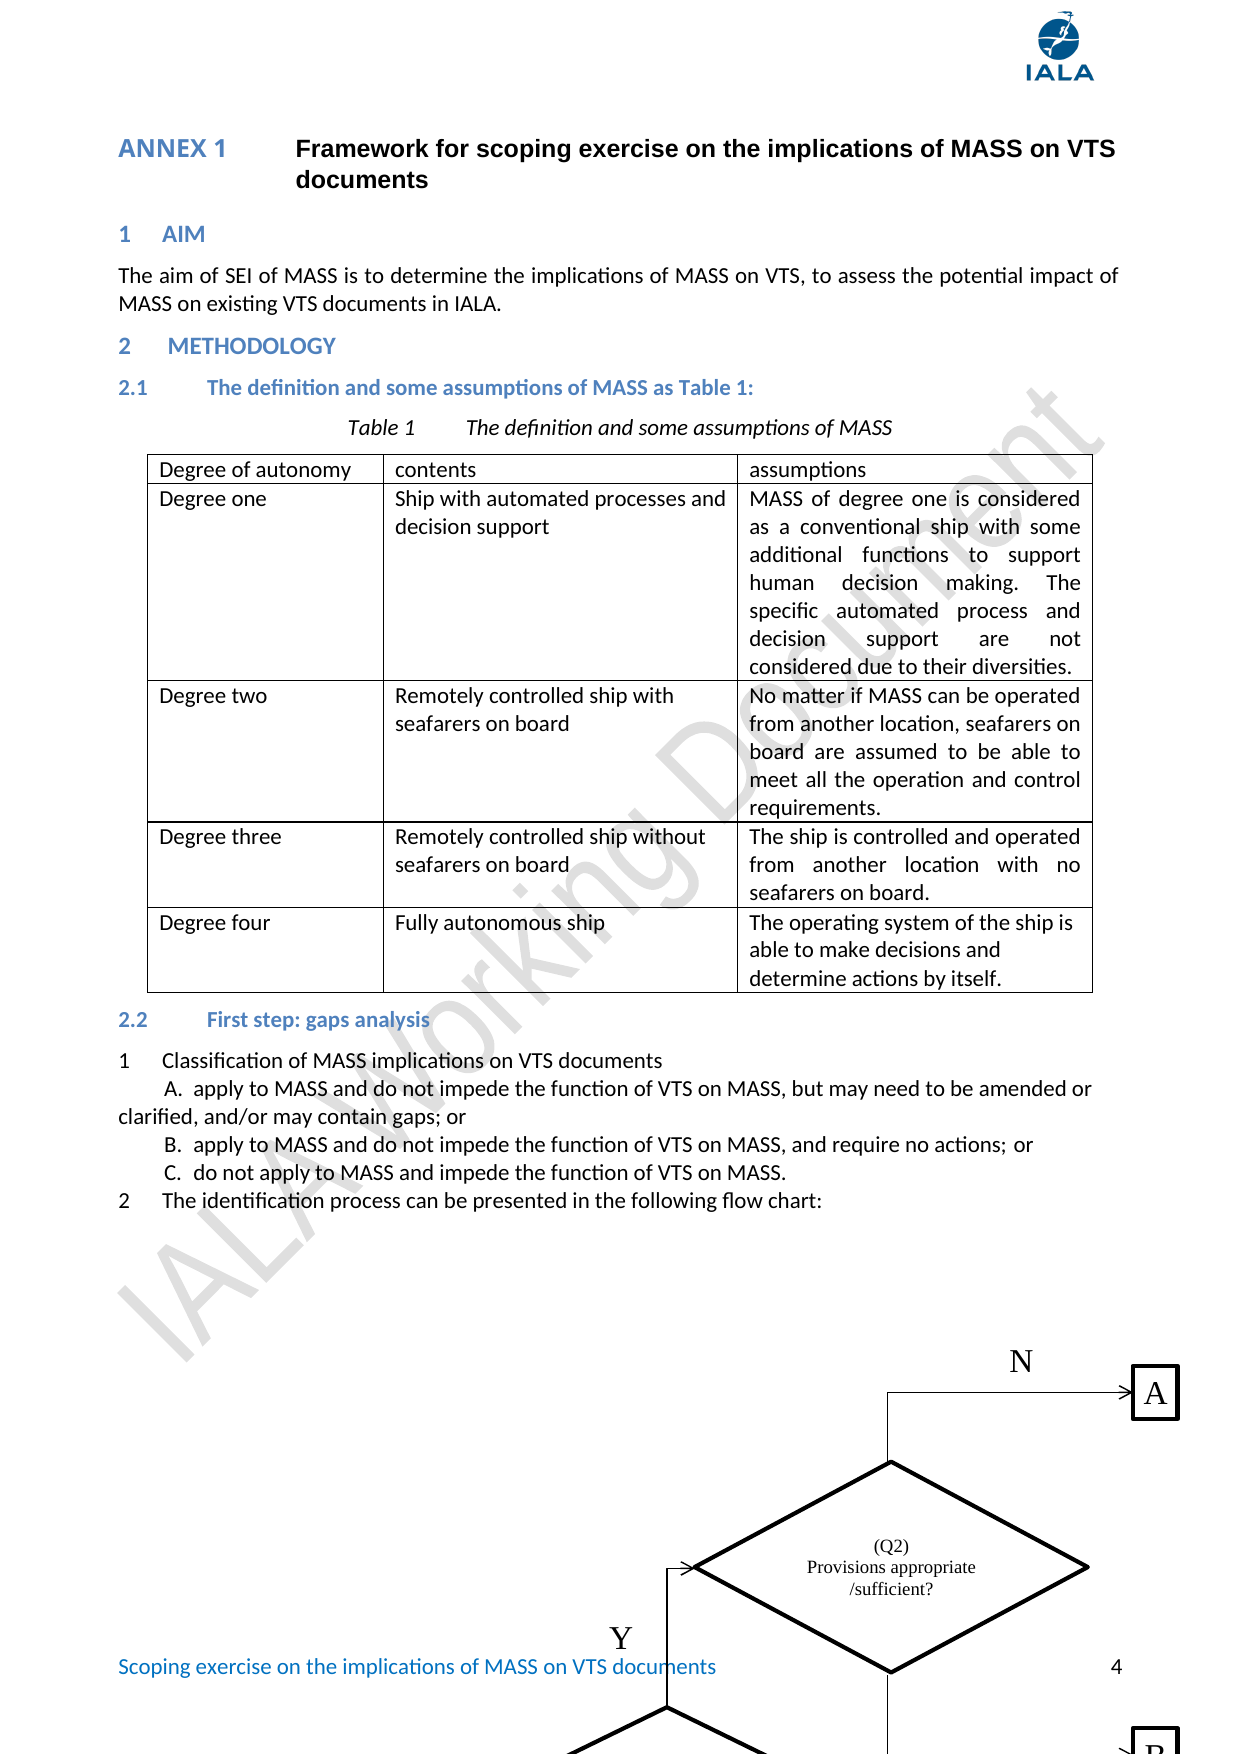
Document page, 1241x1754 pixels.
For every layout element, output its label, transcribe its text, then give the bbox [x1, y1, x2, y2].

list The definition and some assumptions of MASS [118, 413, 1122, 442]
table_cell Degree one [148, 484, 383, 680]
subtitle Methodology [118, 330, 1122, 361]
table_cell Degree three [148, 823, 383, 907]
table_cell No matter if MASS can be operated from another location, seafarers on board are assumed to be able to meet all the operation and control requirements. [738, 681, 1092, 821]
list apply to MASS and do not impede the function of VTS on MASS, but may need to be amended or clarified, and/or may contain gaps; or [118, 1074, 1122, 1130]
text Framework for scoping exercise on the implications of MASS on VTS documents [118, 131, 1122, 193]
text The aim of SEI of MASS is to determine the implications of MASS on VTS, to assess the potential impact of MASS on existing VTS documents in IALA. [118, 261, 1122, 317]
table_cell Remotely controlled ship without seafarers on board [384, 823, 737, 907]
subtitle The definition and some assumptions of MASS as Table 1: [118, 373, 1122, 401]
list The identification process can be presented in the following flow chart: [118, 1186, 1122, 1214]
table_cell MASS of degree one is considered as a conventional ship with some additional functions to support human decision making. The specific automated process and decision support are not considered due to their diversities. [738, 484, 1092, 680]
table_cell Degree two [148, 681, 383, 821]
list Classification of MASS implications on VTS documents [118, 1046, 1122, 1074]
subtitle First step: gaps analysis [118, 1005, 1122, 1033]
table_cell Ship with automated processes and decision support [384, 484, 737, 680]
table_cell The ship is controlled and operated from another location with no seafarers on board. [738, 823, 1092, 907]
table_cell Fully autonomous ship [384, 908, 737, 992]
table_header Degree of autonomy [148, 455, 383, 483]
table_cell The operating system of the ship is able to make decisions and determine actions by itself. [738, 908, 1092, 992]
table_cell Degree four [148, 908, 383, 992]
subtitle Aim [118, 218, 1122, 249]
table_header contents [384, 455, 737, 483]
list apply to MASS and do not impede the function of VTS on MASS, and require no actions; or [118, 1130, 1122, 1158]
list do not apply to MASS and impede the function of VTS on MASS. [118, 1158, 1122, 1186]
table_header assumptions [738, 455, 1092, 483]
picture [1011, 3, 1106, 96]
table_cell Remotely controlled ship with seafarers on board [384, 681, 737, 821]
